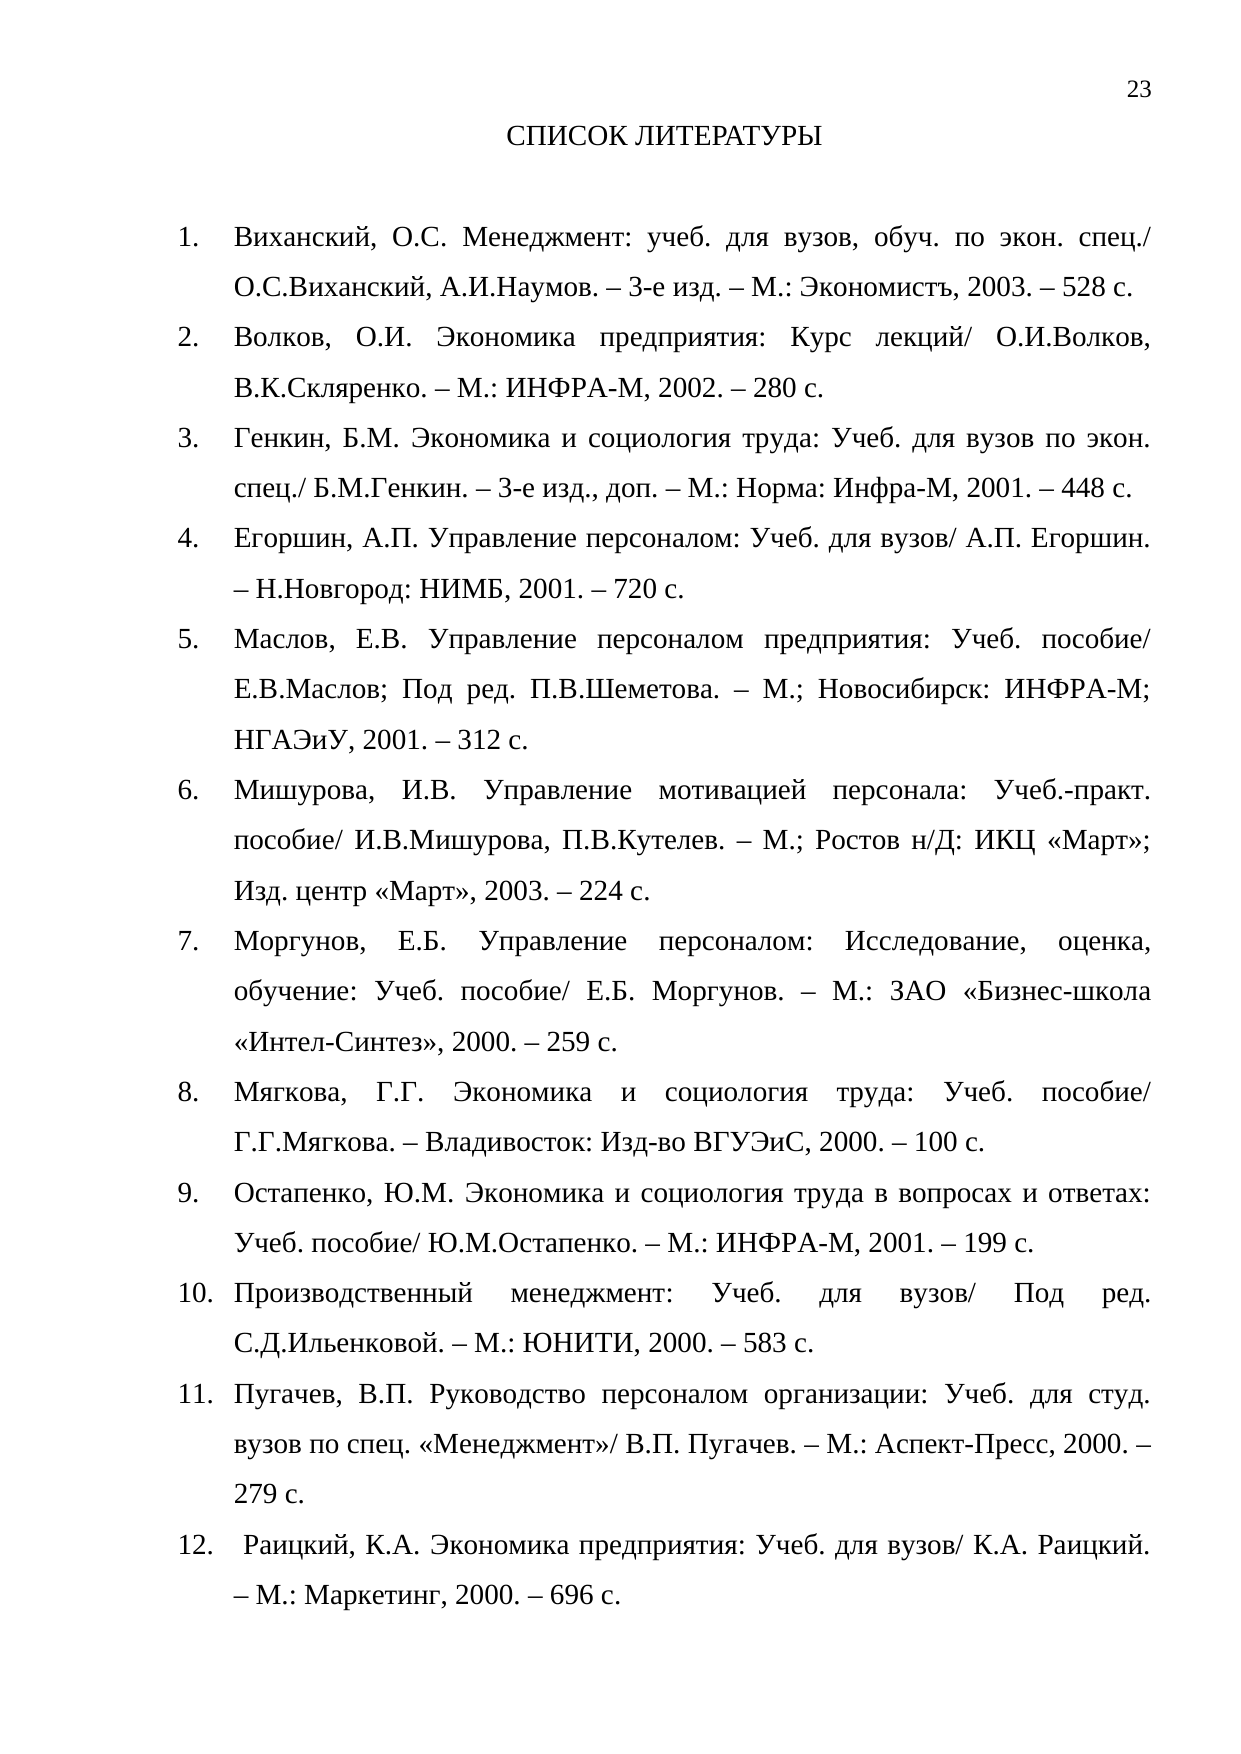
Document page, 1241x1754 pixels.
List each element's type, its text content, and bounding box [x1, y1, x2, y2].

list Егоршин, А.П. Управление персоналом: Учеб. для вузов/ А.П. Егоршин. – Н.Новгород: НИМБ, 2001. – 720 с. [177, 521, 1152, 604]
list Мишурова, И.В. Управление мотивацией персонала: Учеб.-практ. пособие/ И.В.Мишурова, П.В.Кутелев. – М.; Ростов н/Д: ИКЦ «Март»; Изд. центр «Март», 2003. – 224 с. [177, 772, 1152, 906]
list Волков, О.И. Экономика предприятия: Курс лекций/ О.И.Волков, В.К.Скляренко. – М.: ИНФРА-М, 2002. – 280 с. [177, 319, 1152, 403]
list Виханский, О.С. Менеджмент: учеб. для вузов, обуч. по экон. спец./ О.С.Виханский, А.И.Наумов. – 3-е изд. – М.: Экономистъ, 2003. – 528 с. [177, 219, 1152, 303]
subtitle Список литературы [177, 118, 1152, 152]
list Моргунов, Е.Б. Управление персоналом: Исследование, оценка, обучение: Учеб. пособие/ Е.Б. Моргунов. – М.: ЗАО «Бизнес-школа «Интел-Синтез», 2000. – 259 с. [177, 923, 1152, 1057]
list Маслов, Е.В. Управление персоналом предприятия: Учеб. пособие/ Е.В.Маслов; Под ред. П.В.Шеметова. – М.; Новосибирск: ИНФРА-М; НГАЭиУ, 2001. – 312 с. [177, 621, 1152, 755]
list Производственный менеджмент: Учеб. для вузов/ Под ред. С.Д.Ильенковой. – М.: ЮНИТИ, 2000. – 583 с. [177, 1275, 1152, 1359]
list Пугачев, В.П. Руководство персоналом организации: Учеб. для студ. вузов по спец. «Менеджмент»/ В.П. Пугачев. – М.: Аспект-Пресс, 2000. – 279 с. [177, 1376, 1152, 1510]
list Генкин, Б.М. Экономика и социология труда: Учеб. для вузов по экон. спец./ Б.М.Генкин. – 3-е изд., доп. – М.: Норма: Инфра-М, 2001. – 448 с. [177, 420, 1152, 504]
list Остапенко, Ю.М. Экономика и социология труда в вопросах и ответах: Учеб. пособие/ Ю.М.Остапенко. – М.: ИНФРА-М, 2001. – 199 с. [177, 1175, 1152, 1258]
list Раицкий, К.А. Экономика предприятия: Учеб. для вузов/ К.А. Раицкий. – М.: Маркетинг, 2000. – 696 с. [177, 1527, 1152, 1611]
list Мягкова, Г.Г. Экономика и социология труда: Учеб. пособие/ Г.Г.Мягкова. – Владивосток: Изд-во ВГУЭиС, 2000. – 100 с. [177, 1074, 1152, 1158]
